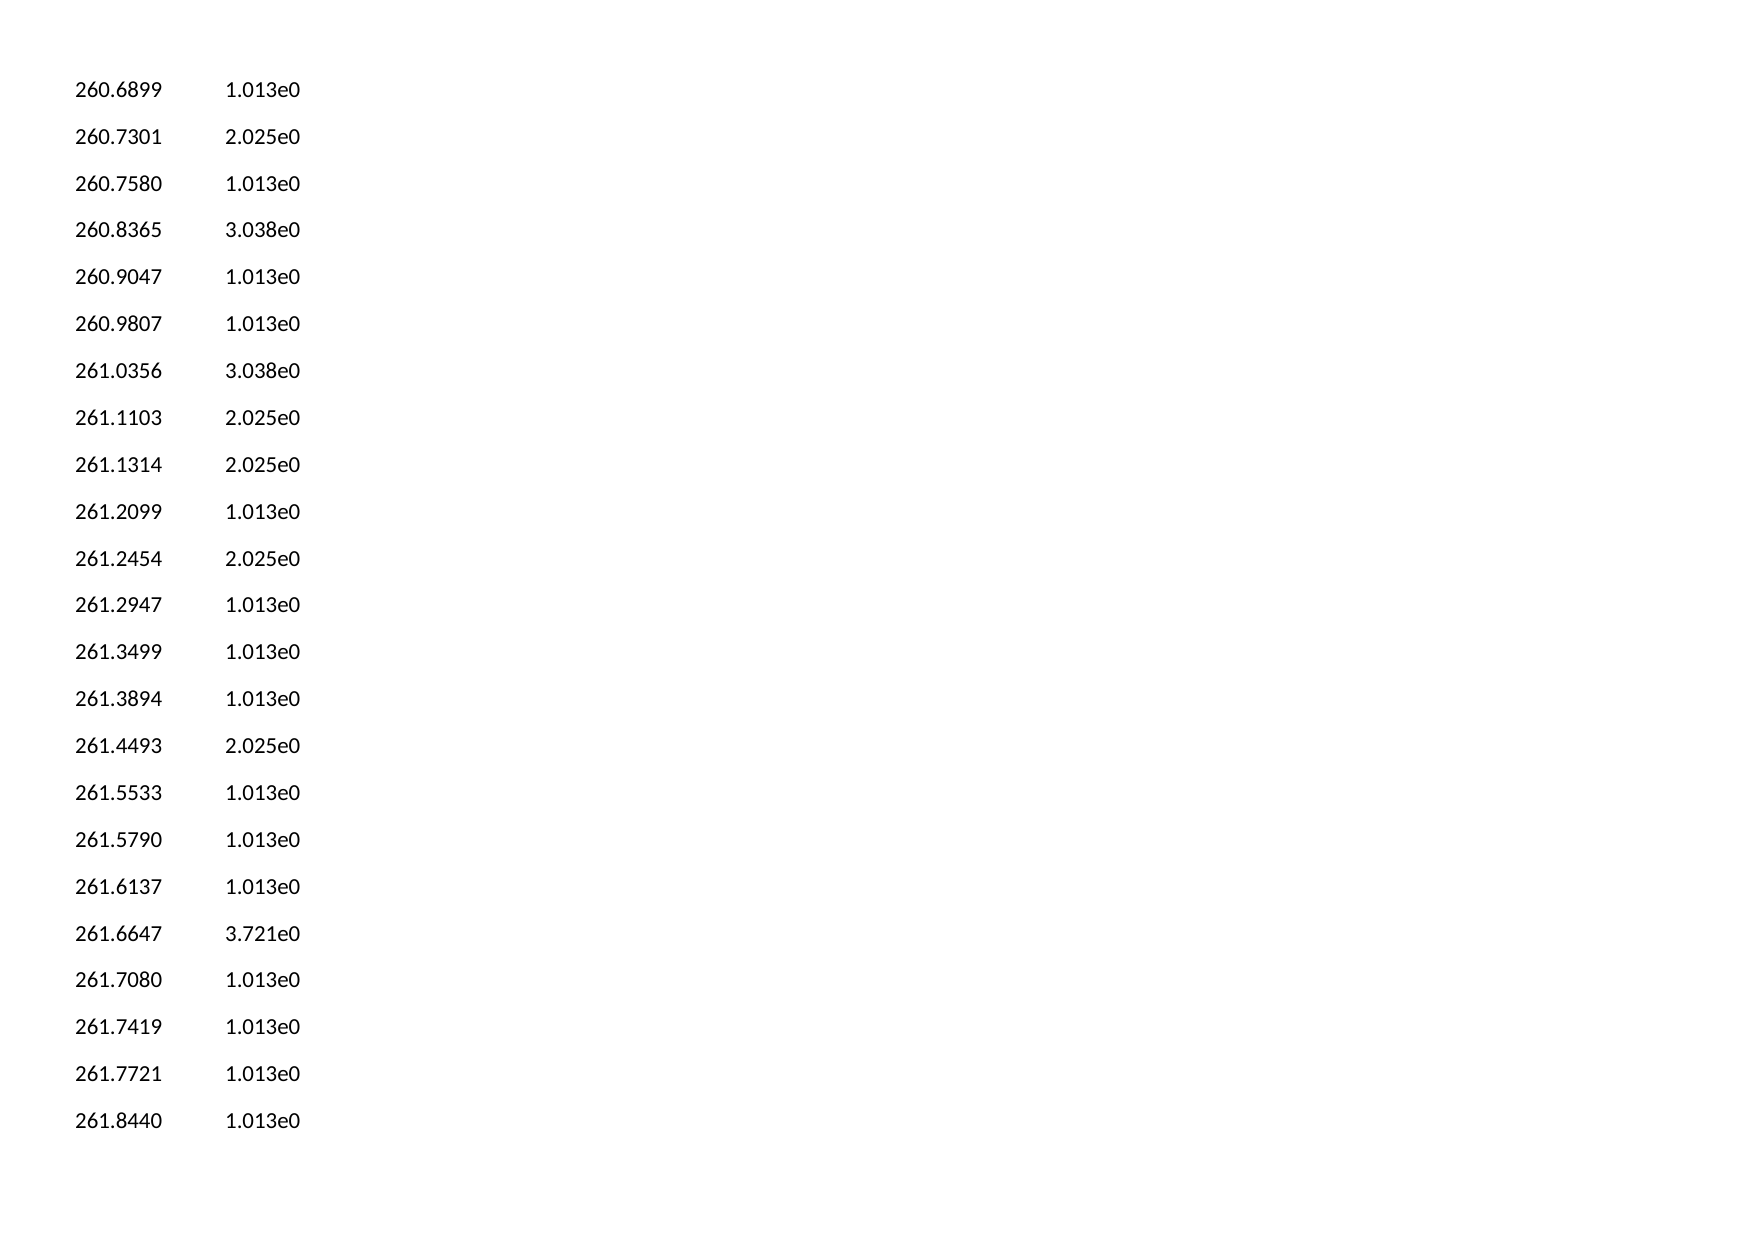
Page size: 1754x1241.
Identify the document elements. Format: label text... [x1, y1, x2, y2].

text 261.7419 1.013e0 [75, 1012, 1679, 1041]
text 260.7301 2.025e0 [75, 122, 1679, 150]
text 261.1103 2.025e0 [75, 403, 1679, 431]
text 261.6647 3.721e0 [75, 919, 1679, 947]
text 261.7721 1.013e0 [75, 1059, 1679, 1087]
text 261.5790 1.013e0 [75, 825, 1679, 853]
text 260.7580 1.013e0 [75, 169, 1679, 197]
text 261.3894 1.013e0 [75, 684, 1679, 712]
text 261.2454 2.025e0 [75, 544, 1679, 572]
text 260.8365 3.038e0 [75, 216, 1679, 244]
text 261.3499 1.013e0 [75, 637, 1679, 666]
text 260.9807 1.013e0 [75, 309, 1679, 337]
text 261.1314 2.025e0 [75, 450, 1679, 478]
text 261.7080 1.013e0 [75, 966, 1679, 994]
text 261.2099 1.013e0 [75, 497, 1679, 525]
text 260.6899 1.013e0 [75, 75, 1679, 103]
text 261.0356 3.038e0 [75, 356, 1679, 384]
text 260.9047 1.013e0 [75, 262, 1679, 291]
text 261.8440 1.013e0 [75, 1106, 1679, 1134]
text 261.5533 1.013e0 [75, 778, 1679, 806]
text 261.4493 2.025e0 [75, 731, 1679, 759]
text 261.6137 1.013e0 [75, 872, 1679, 900]
text 261.2947 1.013e0 [75, 591, 1679, 619]
